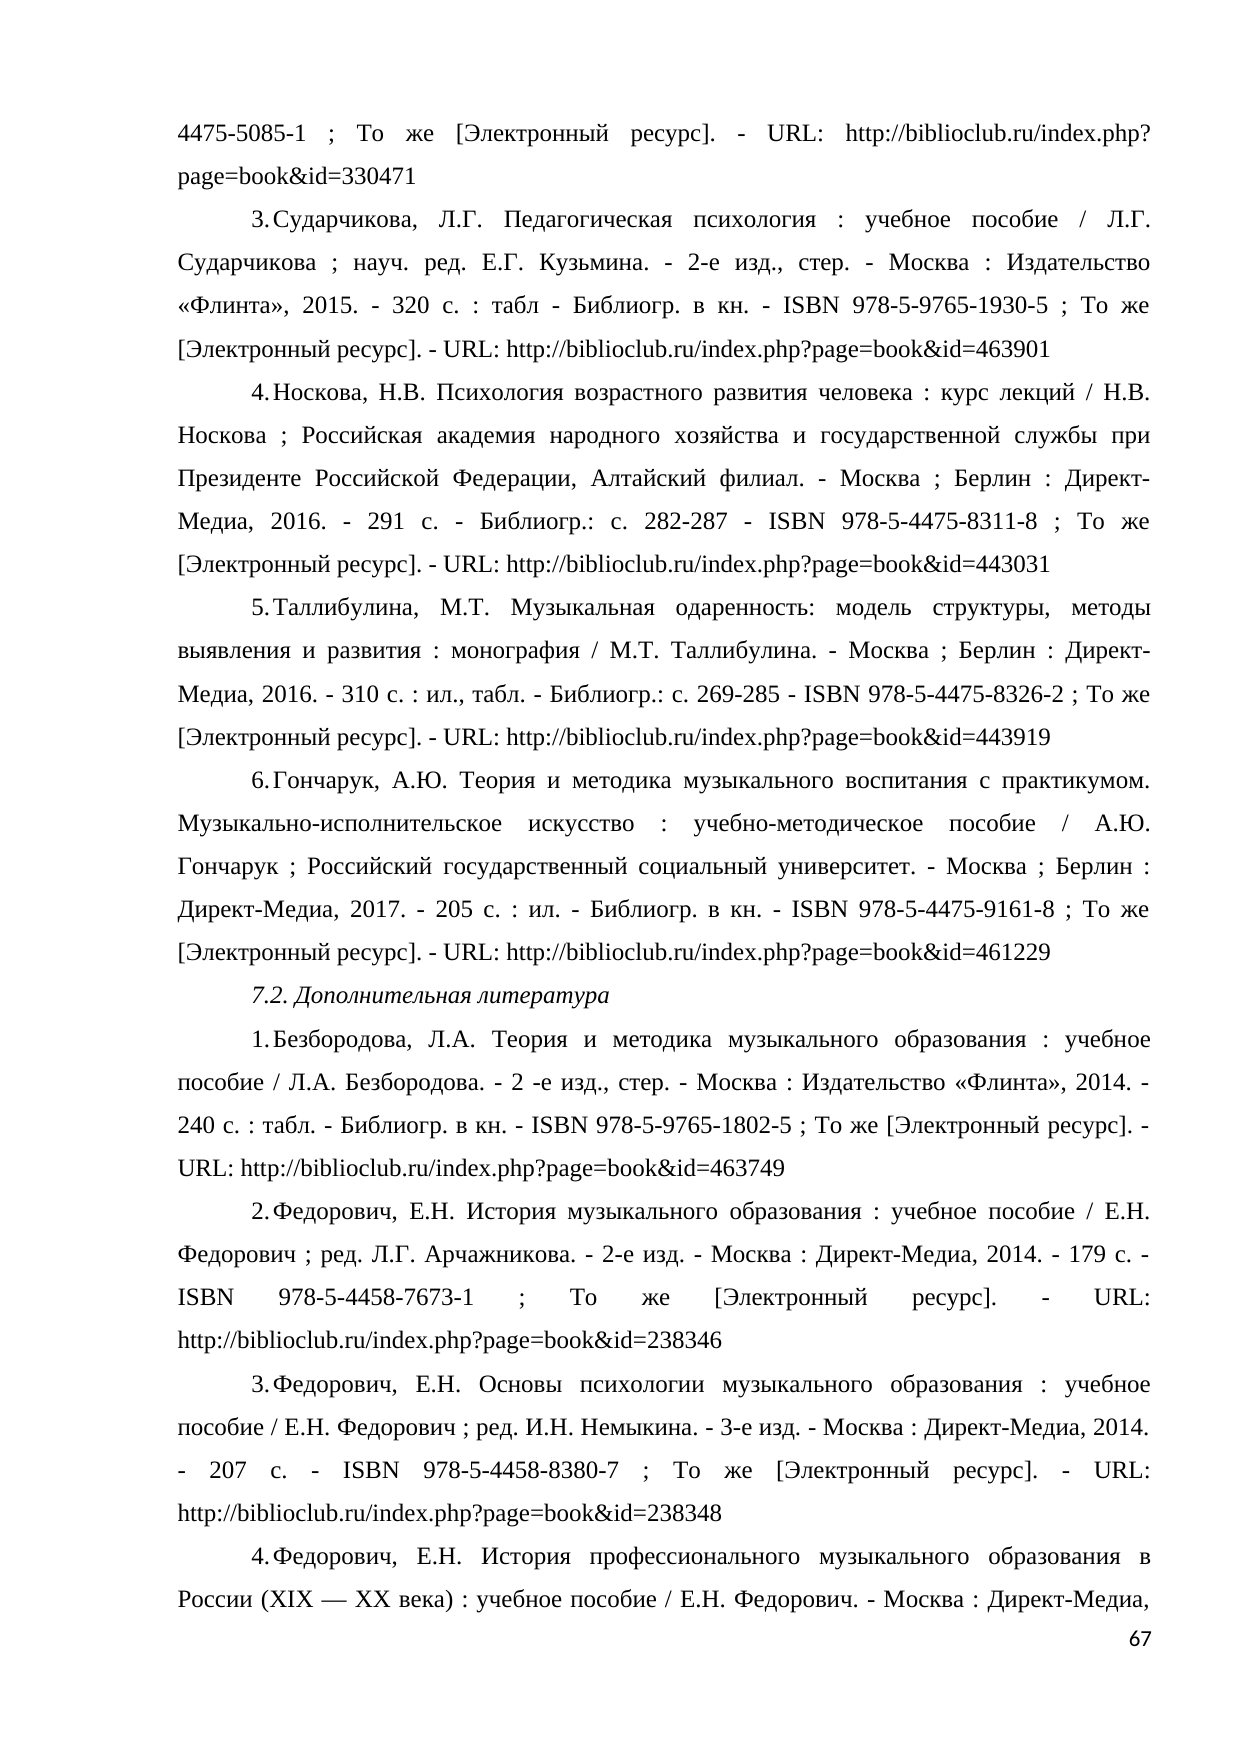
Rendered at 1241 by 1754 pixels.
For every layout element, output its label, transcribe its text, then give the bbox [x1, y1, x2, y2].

text 2. Федорович, Е.Н. История музыкального образования : учебное пособие / Е.Н. Федорович ; ред. Л.Г. Арчажникова. - 2-е изд. - Москва : Директ-Медиа, 2014. - 179 с. - ISBN 978-5-4458-7673-1 ; То же [Электронный ресурс]. - URL: http://biblioclub.ru/index.php?page=book&id=238346 [177, 1196, 1152, 1354]
text 3. Федорович, Е.Н. Основы психологии музыкального образования : учебное пособие / Е.Н. Федорович ; ред. И.Н. Немыкина. - 3-е изд. - Москва : Директ-Медиа, 2014. - 207 с. - ISBN 978-5-4458-8380-7 ; То же [Электронный ресурс]. - URL: http://biblioclub.ru/index.php?page=book&id=238348 [177, 1369, 1152, 1527]
text 7.2. Дополнительная литература [177, 981, 1152, 1009]
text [177, 118, 1152, 190]
text 1. Безбородова, Л.А. Теория и методика музыкального образования : учебное пособие / Л.А. Безбородова. - 2 -е изд., стер. - Москва : Издательство «Флинта», 2014. - 240 с. : табл. - Библиогр. в кн. - ISBN 978-5-9765-1802-5 ; То же [Электронный ресурс]. - URL: http://biblioclub.ru/index.php?page=book&id=463749 [177, 1024, 1152, 1182]
text 6. Гончарук, А.Ю. Теория и методика музыкального воспитания с практикумом. Музыкально-исполнительское искусство : учебно-методическое пособие / А.Ю. Гончарук ; Российский государственный социальный университет. - Москва ; Берлин : Директ-Медиа, 2017. - 205 с. : ил. - Библиогр. в кн. - ISBN 978-5-4475-9161-8 ; То же [Электронный ресурс]. - URL: http://biblioclub.ru/index.php?page=book&id=461229 [177, 765, 1152, 966]
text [177, 1541, 1152, 1613]
text 5. Таллибулина, М.Т. Музыкальная одаренность: модель структуры, методы выявления и развития : монография / М.Т. Таллибулина. - Москва ; Берлин : Директ-Медиа, 2016. - 310 с. : ил., табл. - Библиогр.: с. 269-285 - ISBN 978-5-4475-8326-2 ; То же [Электронный ресурс]. - URL: http://biblioclub.ru/index.php?page=book&id=443919 [177, 592, 1152, 751]
text 3. Сударчикова, Л.Г. Педагогическая психология : учебное пособие / Л.Г. Сударчикова ; науч. ред. Е.Г. Кузьмина. - 2-е изд., стер. - Москва : Издательство «Флинта», 2015. - 320 с. : табл - Библиогр. в кн. - ISBN 978-5-9765-1930-5 ; То же [Электронный ресурс]. - URL: http://biblioclub.ru/index.php?page=book&id=463901 [177, 204, 1152, 362]
text 4. Носкова, Н.В. Психология возрастного развития человека : курс лекций / Н.В. Носкова ; Российская академия народного хозяйства и государственной службы при Президенте Российской Федерации, Алтайский филиал. - Москва ; Берлин : Директ-Медиа, 2016. - 291 с. - Библиогр.: с. 282-287 - ISBN 978-5-4475-8311-8 ; То же [Электронный ресурс]. - URL: http://biblioclub.ru/index.php?page=book&id=443031 [177, 377, 1152, 578]
